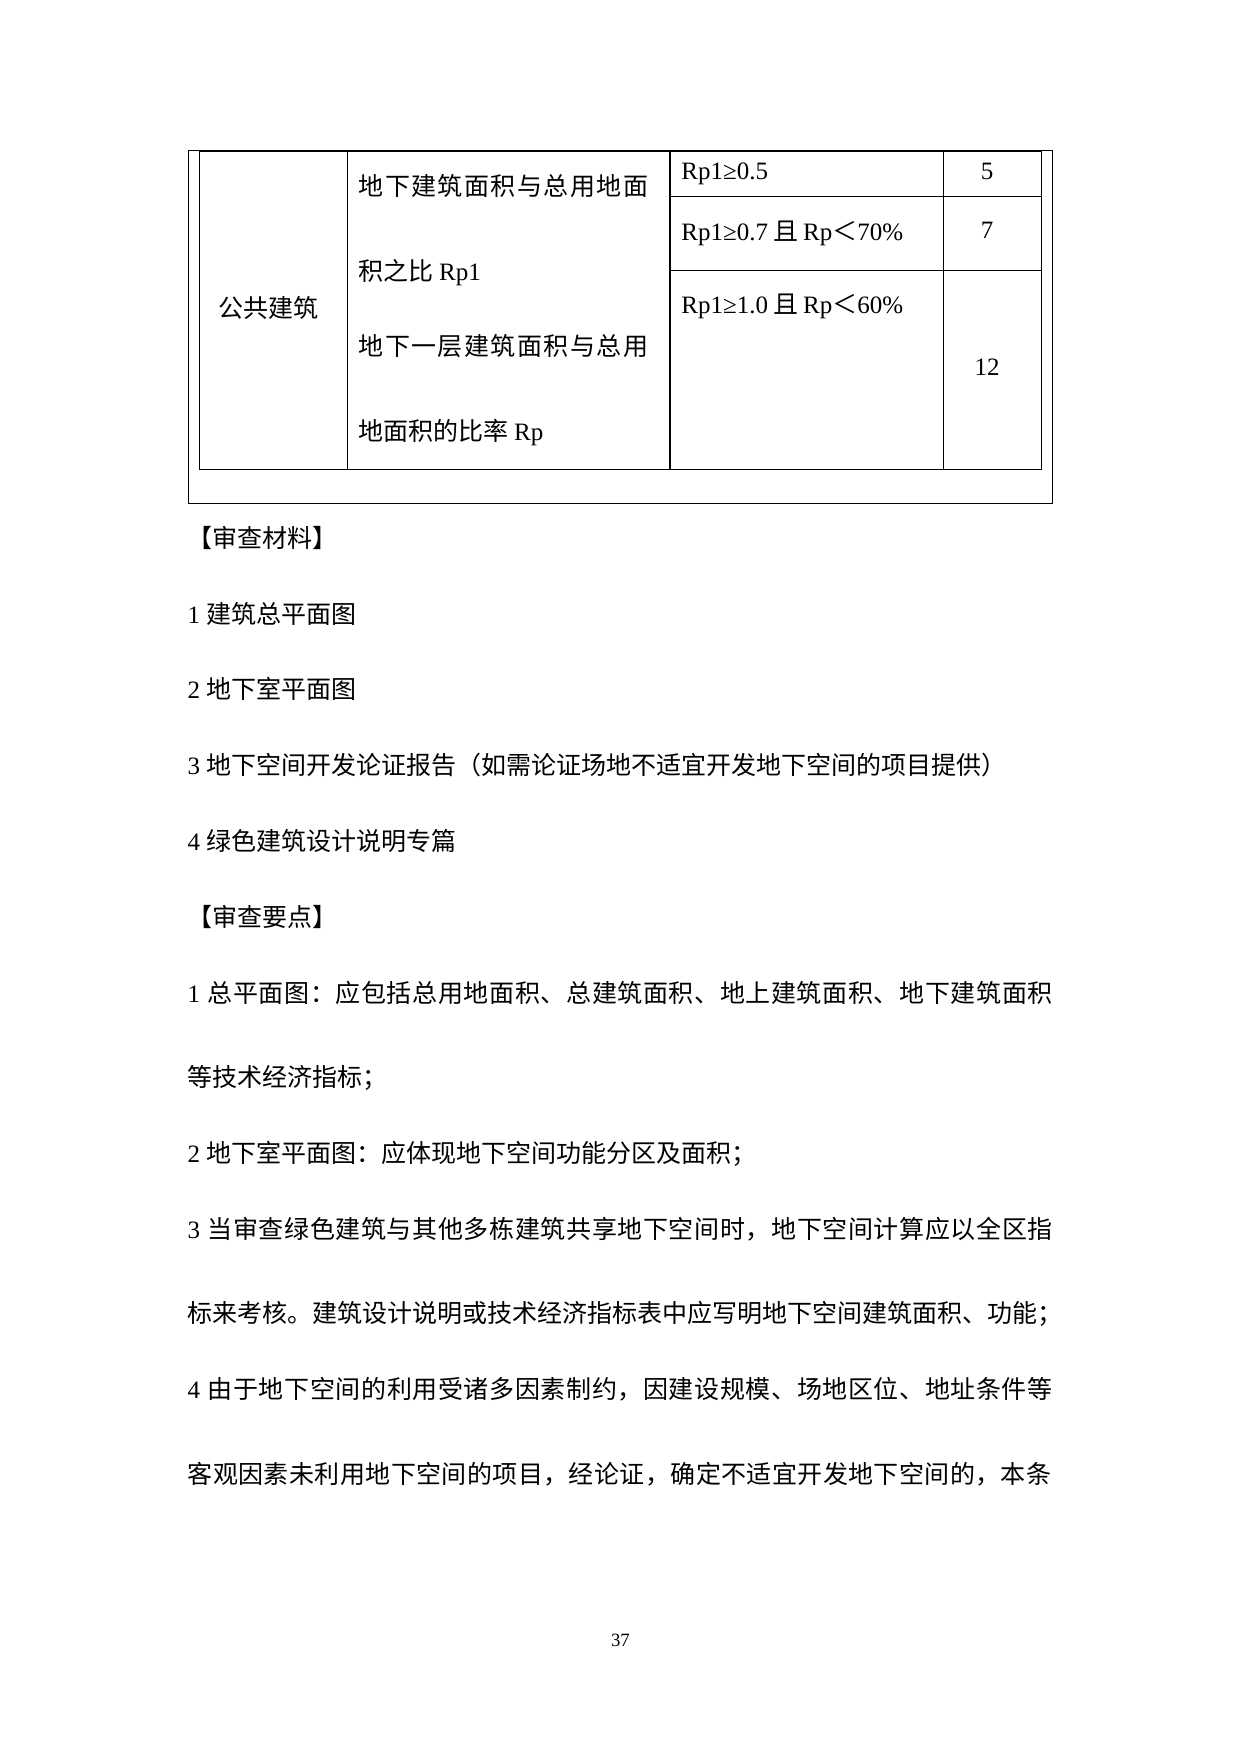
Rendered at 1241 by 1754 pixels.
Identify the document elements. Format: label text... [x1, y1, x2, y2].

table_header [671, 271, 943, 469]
text 2 地下室平面图：应体现地下空间功能分区及面积； [187, 1119, 1053, 1184]
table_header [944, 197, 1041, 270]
text 1 总平面图：应包括总用地面积、总建筑面积、地上建筑面积、地下建筑面积等技术经济指标； [187, 959, 1053, 1108]
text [187, 1355, 1053, 1505]
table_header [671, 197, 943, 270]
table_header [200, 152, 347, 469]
text 【审查要点】 [187, 883, 1053, 948]
text 3 地下空间开发论证报告（如需论证场地不适宜开发地下空间的项目提供） [187, 731, 1053, 796]
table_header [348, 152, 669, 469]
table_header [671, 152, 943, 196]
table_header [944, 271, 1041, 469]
text 1 建筑总平面图 [187, 580, 1053, 645]
text 【审查材料】 [187, 504, 1053, 569]
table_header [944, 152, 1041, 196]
text 2 地下室平面图 [187, 656, 1053, 721]
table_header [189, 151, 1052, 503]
text 4 绿色建筑设计说明专篇 [187, 807, 1053, 872]
text 3 当审查绿色建筑与其他多栋建筑共享地下空间时，地下空间计算应以全区指标来考核。建筑设计说明或技术经济指标表中应写明地下空间建筑面积、功能； [187, 1195, 1053, 1344]
